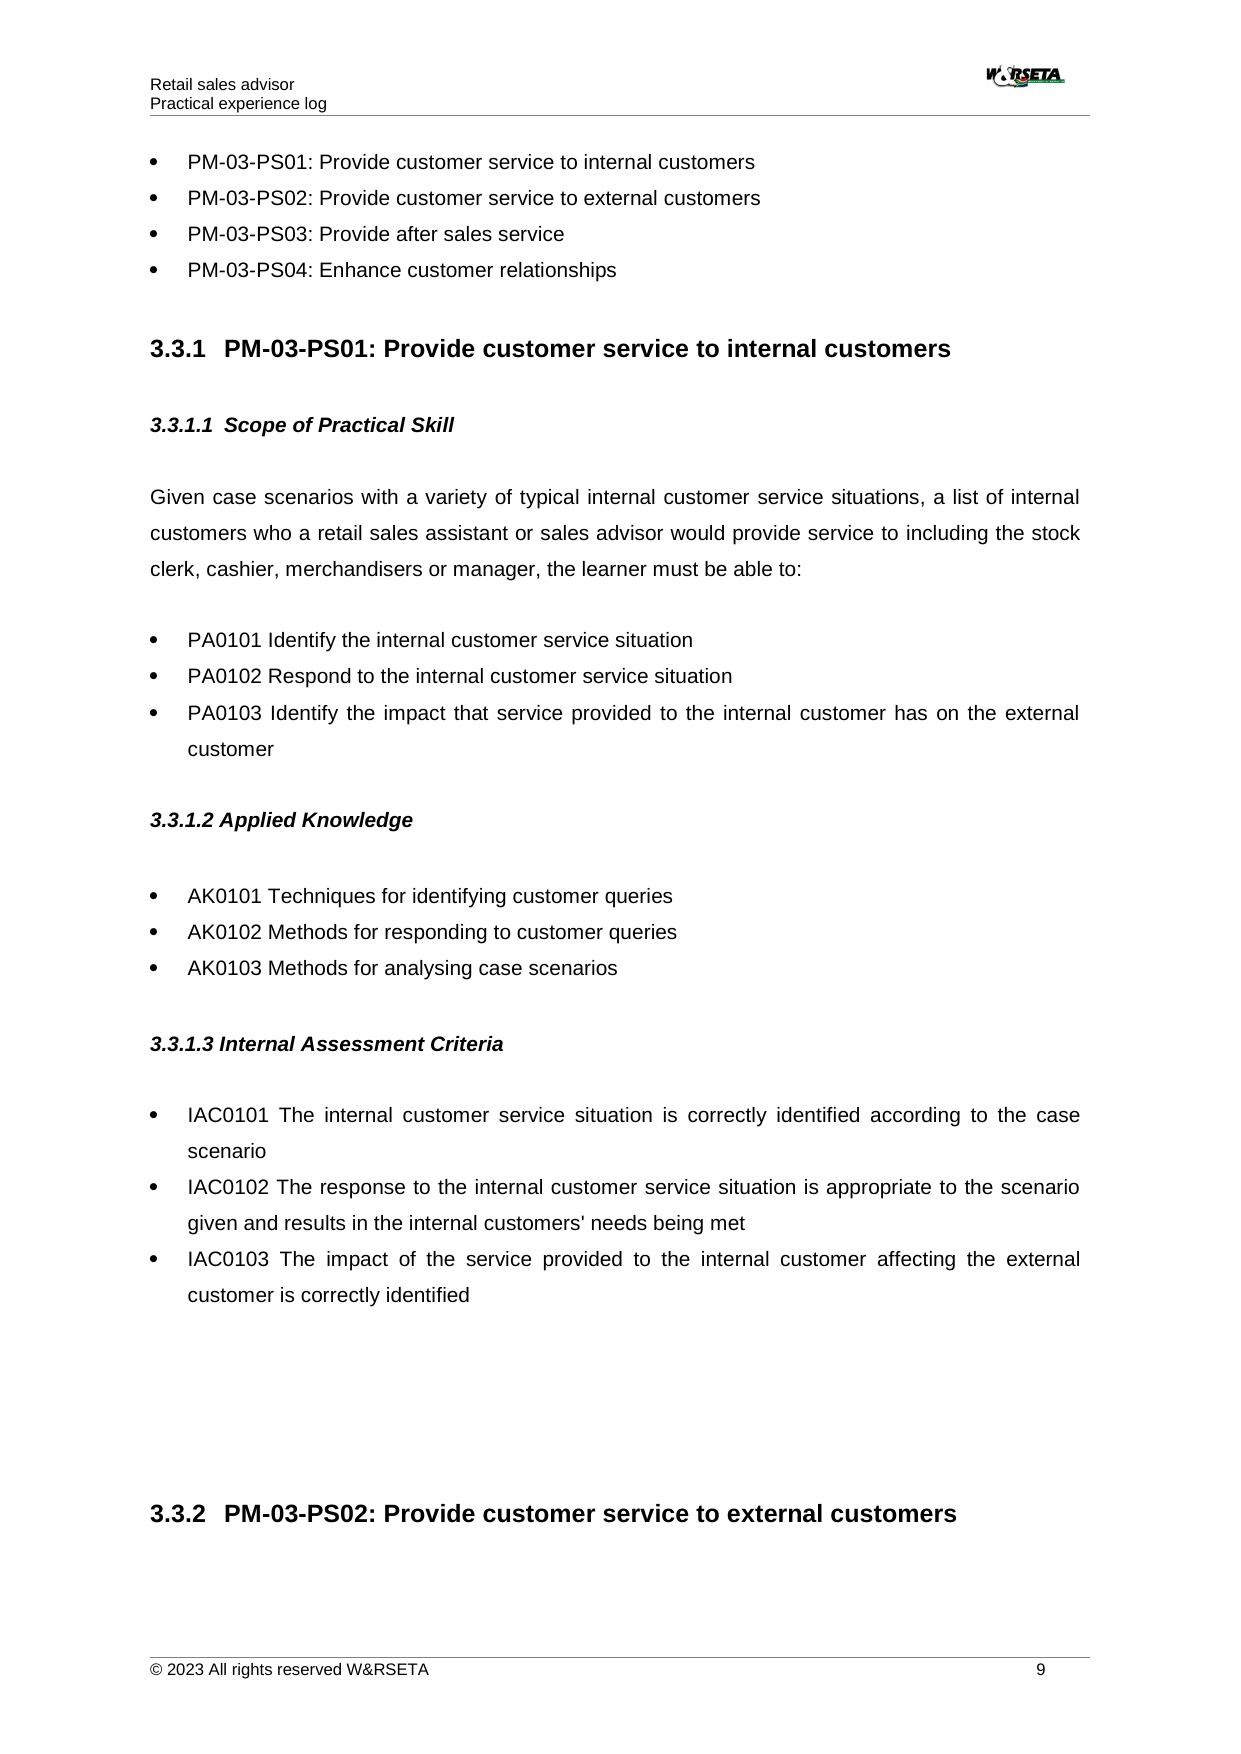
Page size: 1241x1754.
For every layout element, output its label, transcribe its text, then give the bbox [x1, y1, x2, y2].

list AK0101 Techniques for identifying customer queries [150, 884, 1090, 908]
list PA0101 Identify the internal customer service situation [150, 628, 1090, 652]
text 3.3.1.3 Internal Assessment Criteria [150, 1031, 1090, 1055]
list PM-03-PS01: Provide customer service to internal customers [150, 150, 1090, 174]
list IAC0101 The internal customer service situation is correctly identified according to the case scenario [150, 1103, 1080, 1163]
list PA0102 Respond to the internal customer service situation [150, 664, 1090, 688]
list IAC0102 The response to the internal customer service situation is appropriate to the scenario given and results in the internal customers' needs being met [150, 1175, 1080, 1235]
list AK0103 Methods for analysing case scenarios [150, 956, 1090, 980]
list PA0103 Identify the impact that service provided to the internal customer has on the external customer [150, 700, 1080, 760]
list IAC0103 The impact of the service provided to the internal customer affecting the external customer is correctly identified [150, 1247, 1080, 1307]
subtitle 3.3.2 PM-03-PS02: Provide customer service to external customers [150, 1499, 1090, 1528]
list PM-03-PS04: Enhance customer relationships [150, 258, 1090, 282]
text Given case scenarios with a variety of typical internal customer service situations, a list of internal customers who a retail sales assistant or sales advisor would provide service to including the stock clerk, cashier, merchandisers or manager, the learner must be able to: [150, 484, 1081, 580]
picture [986, 65, 1065, 88]
list AK0102 Methods for responding to customer queries [150, 920, 1090, 944]
subtitle 3.3.1 PM-03-PS01: Provide customer service to internal customers [150, 334, 1090, 362]
subtitle 3.3.1.1 Scope of Practical Skill [150, 413, 1090, 437]
list PM-03-PS02: Provide customer service to external customers [150, 186, 1090, 210]
text 3.3.1.2 Applied Knowledge [150, 808, 1090, 832]
list PM-03-PS03: Provide after sales service [150, 222, 1090, 246]
